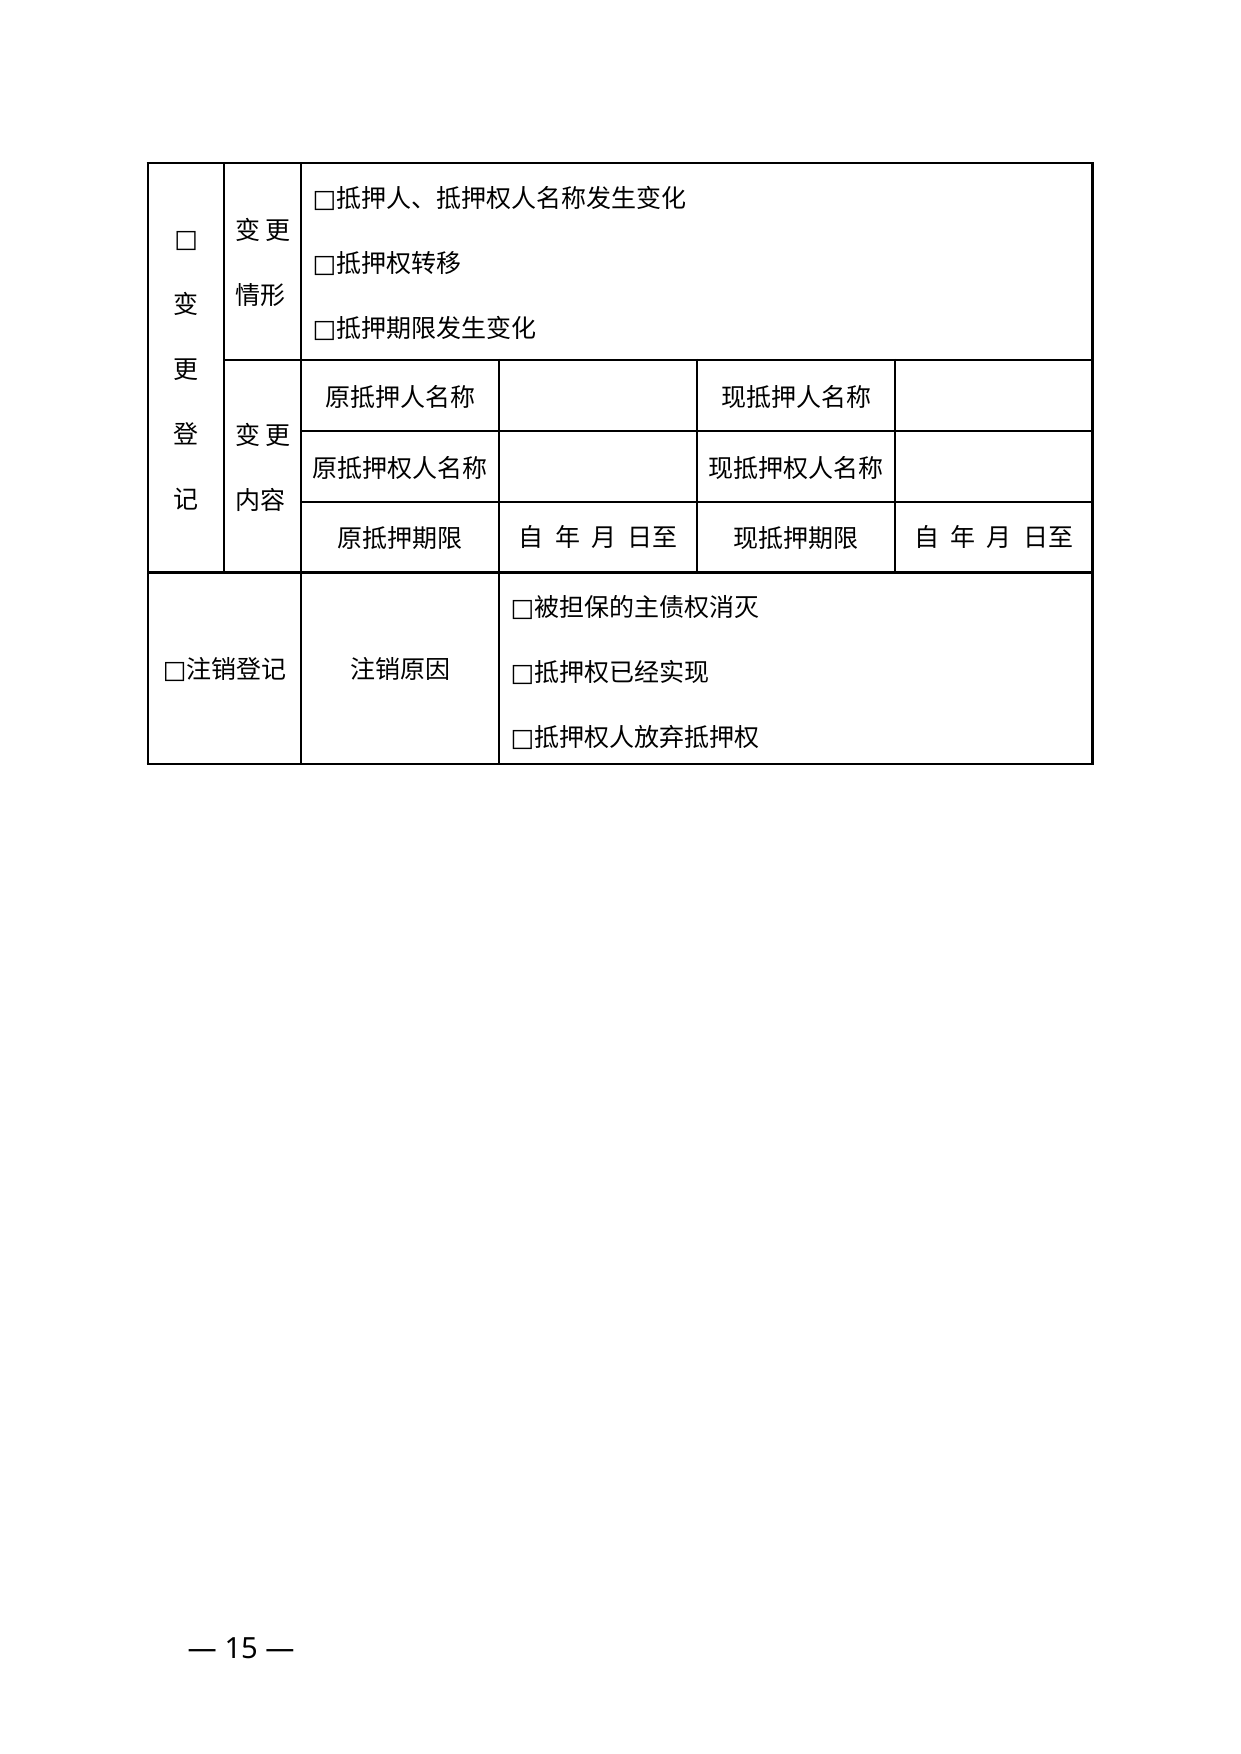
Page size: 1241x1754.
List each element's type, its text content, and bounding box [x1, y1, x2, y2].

table_cell 现抵押人名称 [698, 361, 894, 430]
table_cell 现抵押期限 [698, 503, 894, 571]
table_cell [896, 361, 1091, 430]
table_cell 现抵押权人名称 [698, 432, 894, 501]
table_cell 变更情形 [225, 164, 300, 359]
table_cell 自 年 月 日至 年 月 日 [896, 503, 1091, 571]
table_cell 注销原因 [302, 574, 498, 762]
table_cell 原抵押人名称 [302, 361, 498, 430]
table_cell 自 年 月 日至 年 月 日 [500, 503, 696, 571]
table_cell [500, 361, 696, 430]
table_cell □注销登记 [149, 574, 300, 762]
table_cell □ 变 更 登 记 [149, 164, 223, 571]
table_cell 变更内容 [225, 361, 300, 571]
table_cell [500, 432, 696, 501]
table_cell 原抵押权人名称 [302, 432, 498, 501]
table_cell 原抵押期限 [302, 503, 498, 571]
table_cell □被担保的主债权消灭 □抵押权已经实现 □抵押权人放弃抵押权 □其他 [500, 574, 1091, 762]
table_cell □抵押人、抵押权人名称发生变化 □抵押权转移 □抵押期限发生变化 □其他 [302, 164, 1091, 359]
table_cell [896, 432, 1091, 501]
